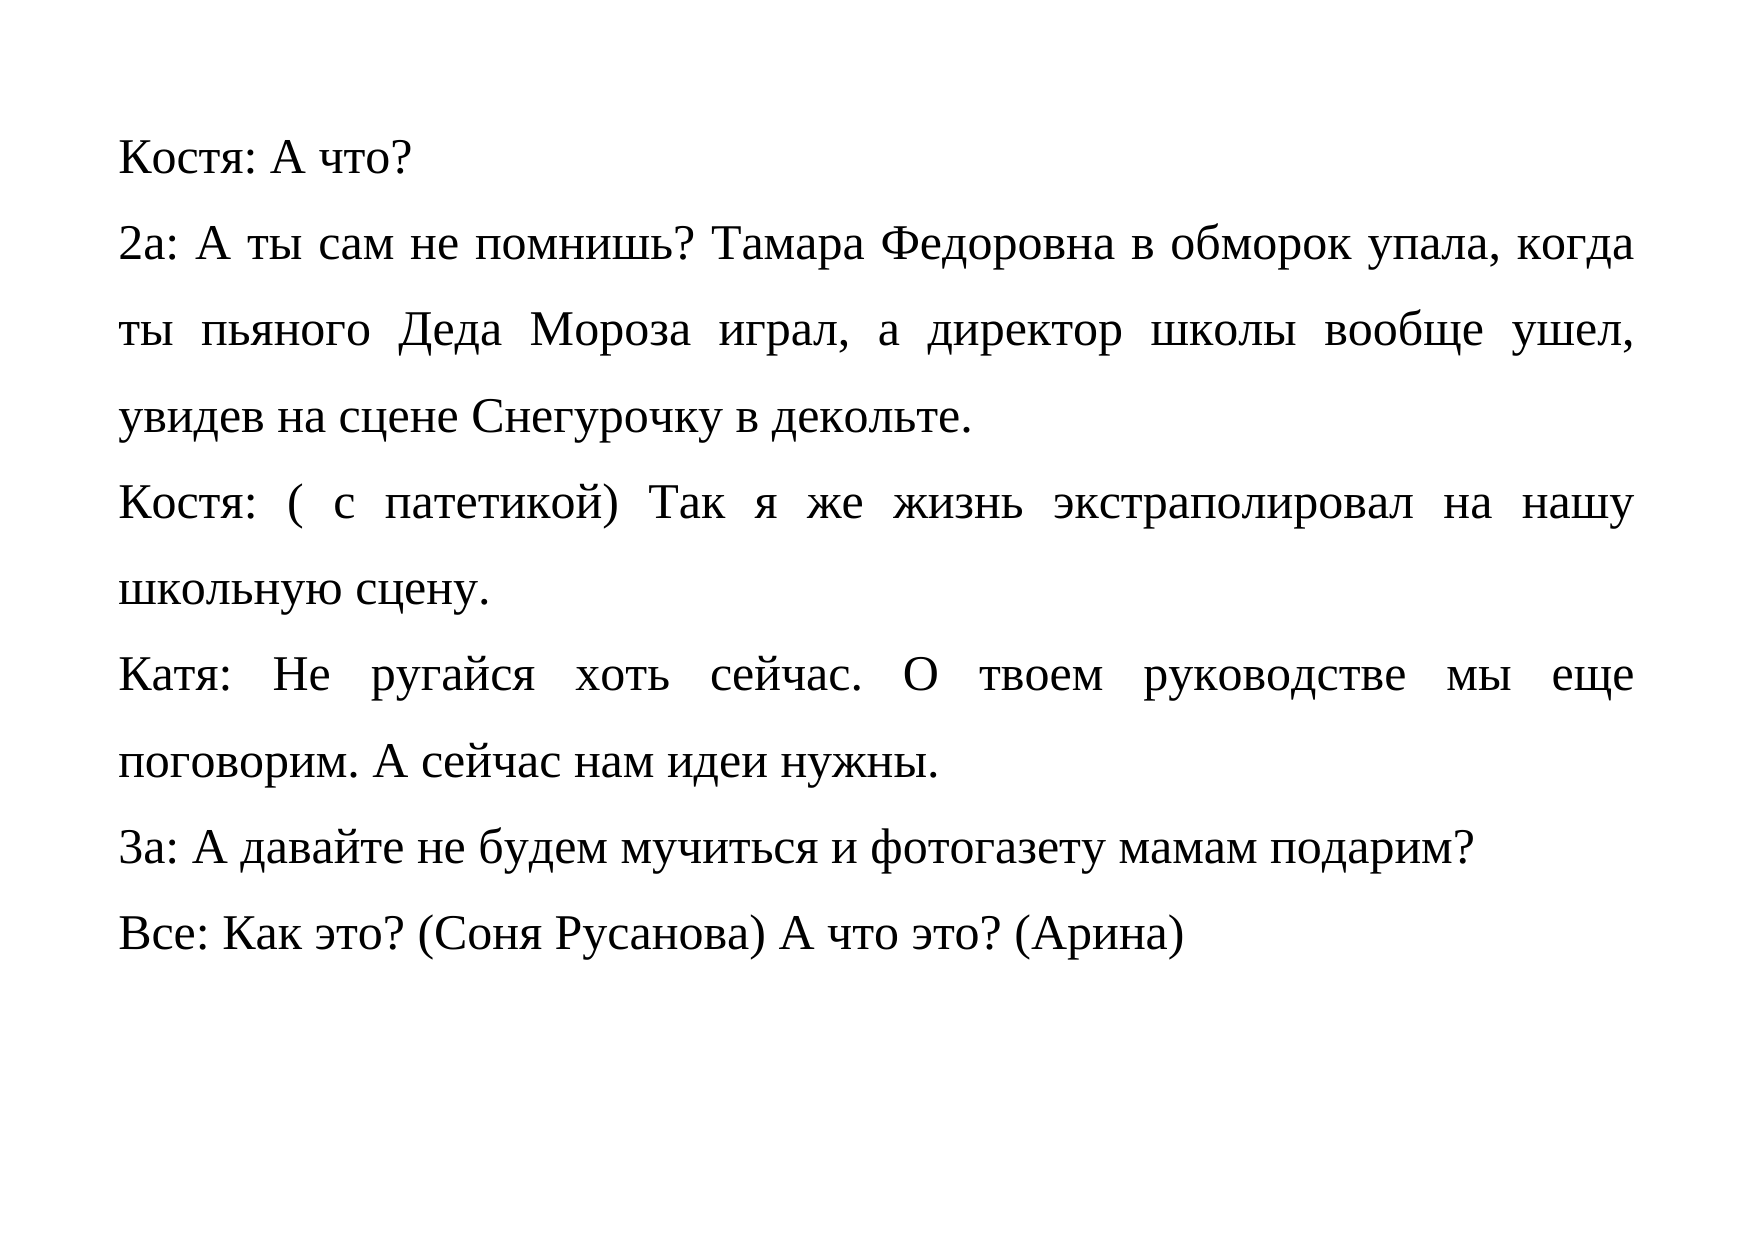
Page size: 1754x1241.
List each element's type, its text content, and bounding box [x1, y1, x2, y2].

text Костя: ( с патетикой) Так я же жизнь экстраполировал на нашу школьную сцену. [118, 472, 1636, 615]
text Все: Как это? (Соня Русанова) А что это? (Арина) [118, 903, 1636, 960]
text Катя: Не ругайся хоть сейчас. О твоем руководстве мы еще поговорим. А сейчас нам идеи нужны. [118, 644, 1636, 788]
text Костя: А что? [118, 127, 1636, 184]
text 3а: А давайте не будем мучиться и фотогазету мамам подарим? [118, 817, 1636, 874]
text 2а: А ты сам не помнишь? Тамара Федоровна в обморок упала, когда ты пьяного Деда Мороза играл, а директор школы вообще ушел, увидев на сцене Снегурочку в декольте. [118, 213, 1636, 443]
